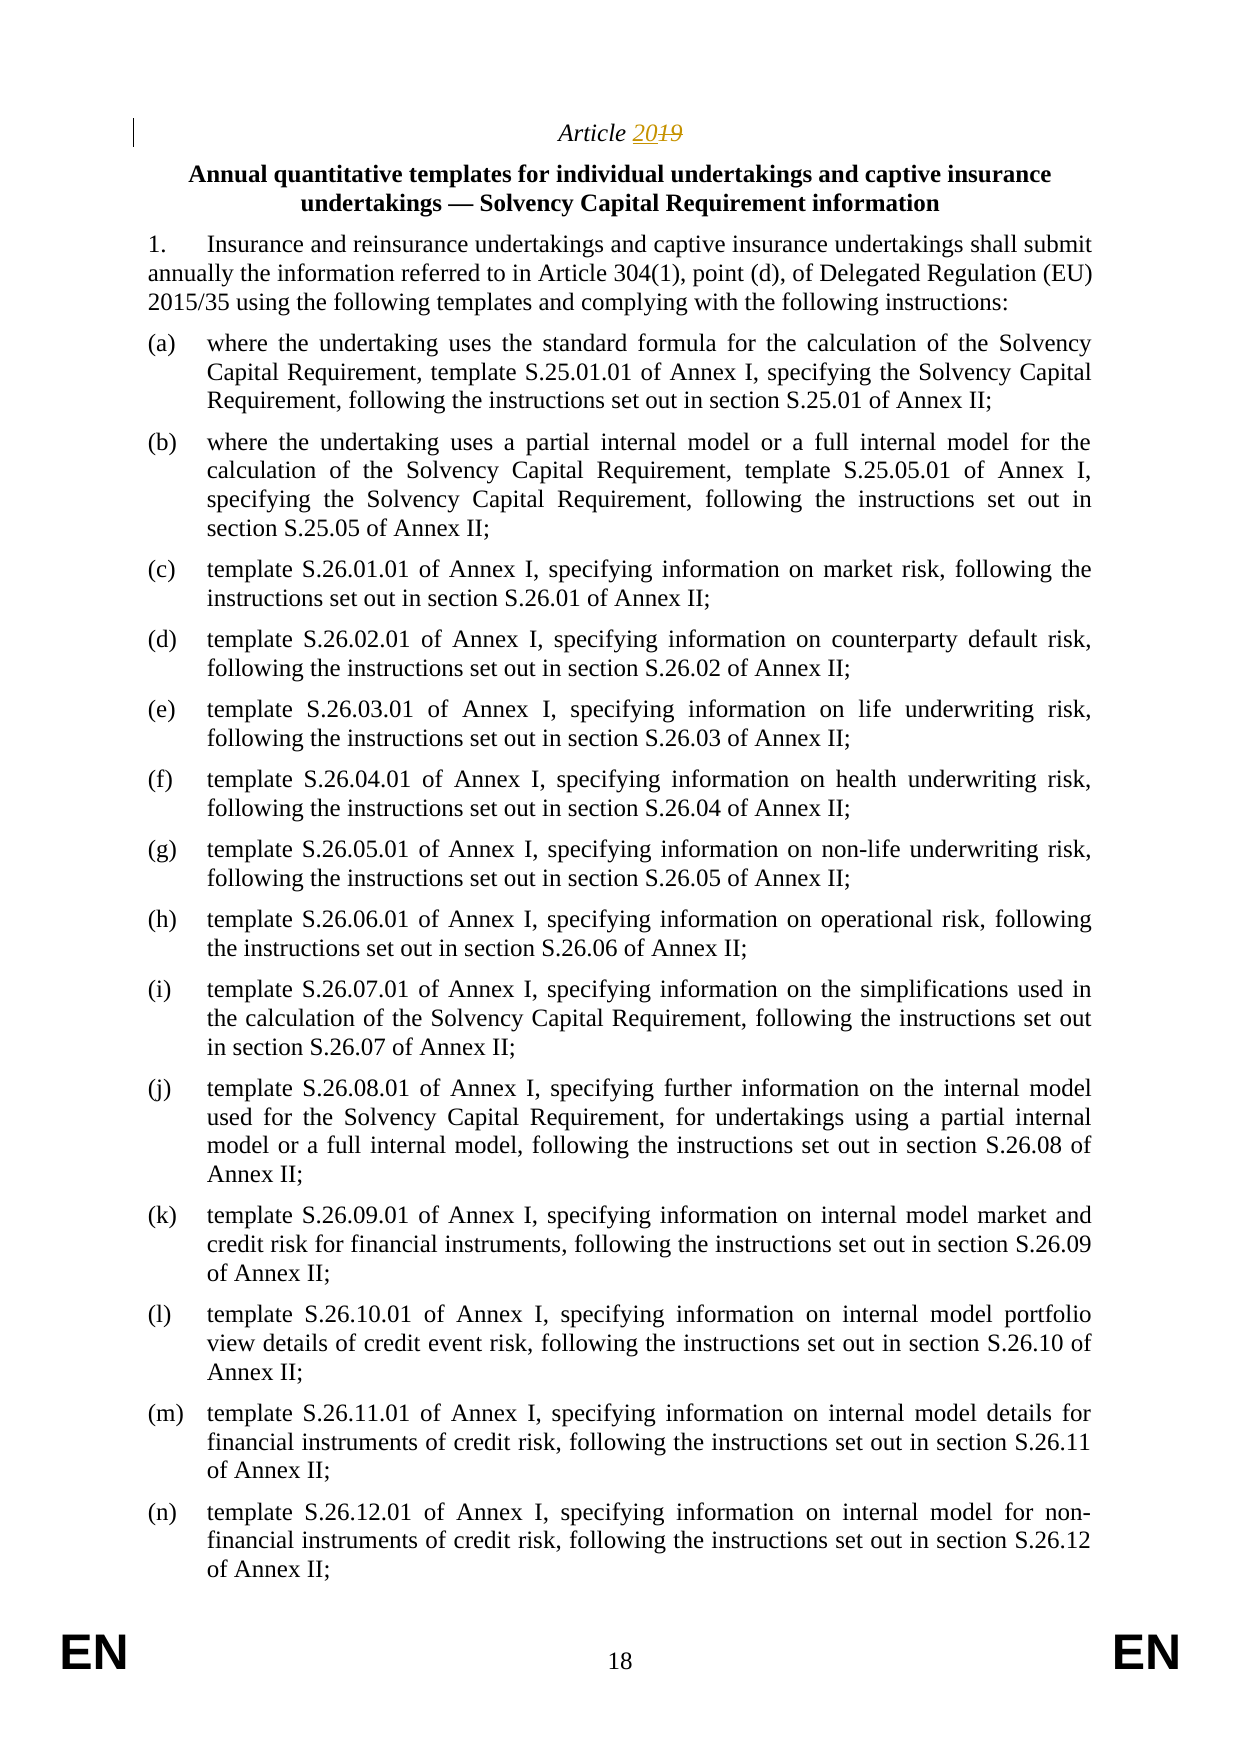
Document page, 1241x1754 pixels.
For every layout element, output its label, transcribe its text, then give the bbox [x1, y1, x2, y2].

text (b) where the undertaking uses a partial internal model or a full internal model for the calculation of the Solvency Capital Requirement, template S.25.05.01 of Annex I, specifying the Solvency Capital Requirement, following the instructions set out in section S.25.05 of Annex II; [148, 427, 1093, 542]
text (g) template S.26.05.01 of Annex I, specifying information on non-life underwriting risk, following the instructions set out in section S.26.05 of Annex II; [148, 834, 1093, 892]
text 1. Insurance and reinsurance undertakings and captive insurance undertakings shall submit annually the information referred to in Article 304(1), point (d), of Delegated Regulation (EU) 2015/35 using the following templates and complying with the following instructions: [148, 229, 1093, 316]
text (k) template S.26.09.01 of Annex I, specifying information on internal model market and credit risk for financial instruments, following the instructions set out in section S.26.09 of Annex II; [148, 1201, 1093, 1287]
text (e) template S.26.03.01 of Annex I, specifying information on life underwriting risk, following the instructions set out in section S.26.03 of Annex II; [148, 694, 1093, 752]
text (f) template S.26.04.01 of Annex I, specifying information on health underwriting risk, following the instructions set out in section S.26.04 of Annex II; [148, 764, 1093, 822]
text (i) template S.26.07.01 of Annex I, specifying information on the simplifications used in the calculation of the Solvency Capital Requirement, following the instructions set out in section S.26.07 of Annex II; [148, 974, 1093, 1061]
text (h) template S.26.06.01 of Annex I, specifying information on operational risk, following the instructions set out in section S.26.06 of Annex II; [148, 904, 1093, 962]
text Article [148, 118, 1093, 147]
text (j) template S.26.08.01 of Annex I, specifying further information on the internal model used for the Solvency Capital Requirement, for undertakings using a partial internal model or a full internal model, following the instructions set out in section S.26.08 of Annex II; [148, 1073, 1093, 1188]
text (d) template S.26.02.01 of Annex I, specifying information on counterparty default risk, following the instructions set out in section S.26.02 of Annex II; [148, 624, 1093, 682]
text (n) template S.26.12.01 of Annex I, specifying information on internal model for non-financial instruments of credit risk, following the instructions set out in section S.26.12 of Annex II; [148, 1497, 1093, 1583]
text (a) where the undertaking uses the standard formula for the calculation of the Solvency Capital Requirement, template S.25.01.01 of Annex I, specifying the Solvency Capital Requirement, following the instructions set out in section S.25.01 of Annex II; [148, 328, 1093, 414]
text (l) template S.26.10.01 of Annex I, specifying information on internal model portfolio view details of credit event risk, following the instructions set out in section S.26.10 of Annex II; [148, 1299, 1093, 1386]
text Annual quantitative templates for individual undertakings and captive insurance undertakings — Solvency Capital Requirement information [148, 159, 1093, 217]
text (c) template S.26.01.01 of Annex I, specifying information on market risk, following the instructions set out in section S.26.01 of Annex II; [148, 554, 1093, 612]
text (m) template S.26.11.01 of Annex I, specifying information on internal model details for financial instruments of credit risk, following the instructions set out in section S.26.11 of Annex II; [148, 1398, 1093, 1484]
